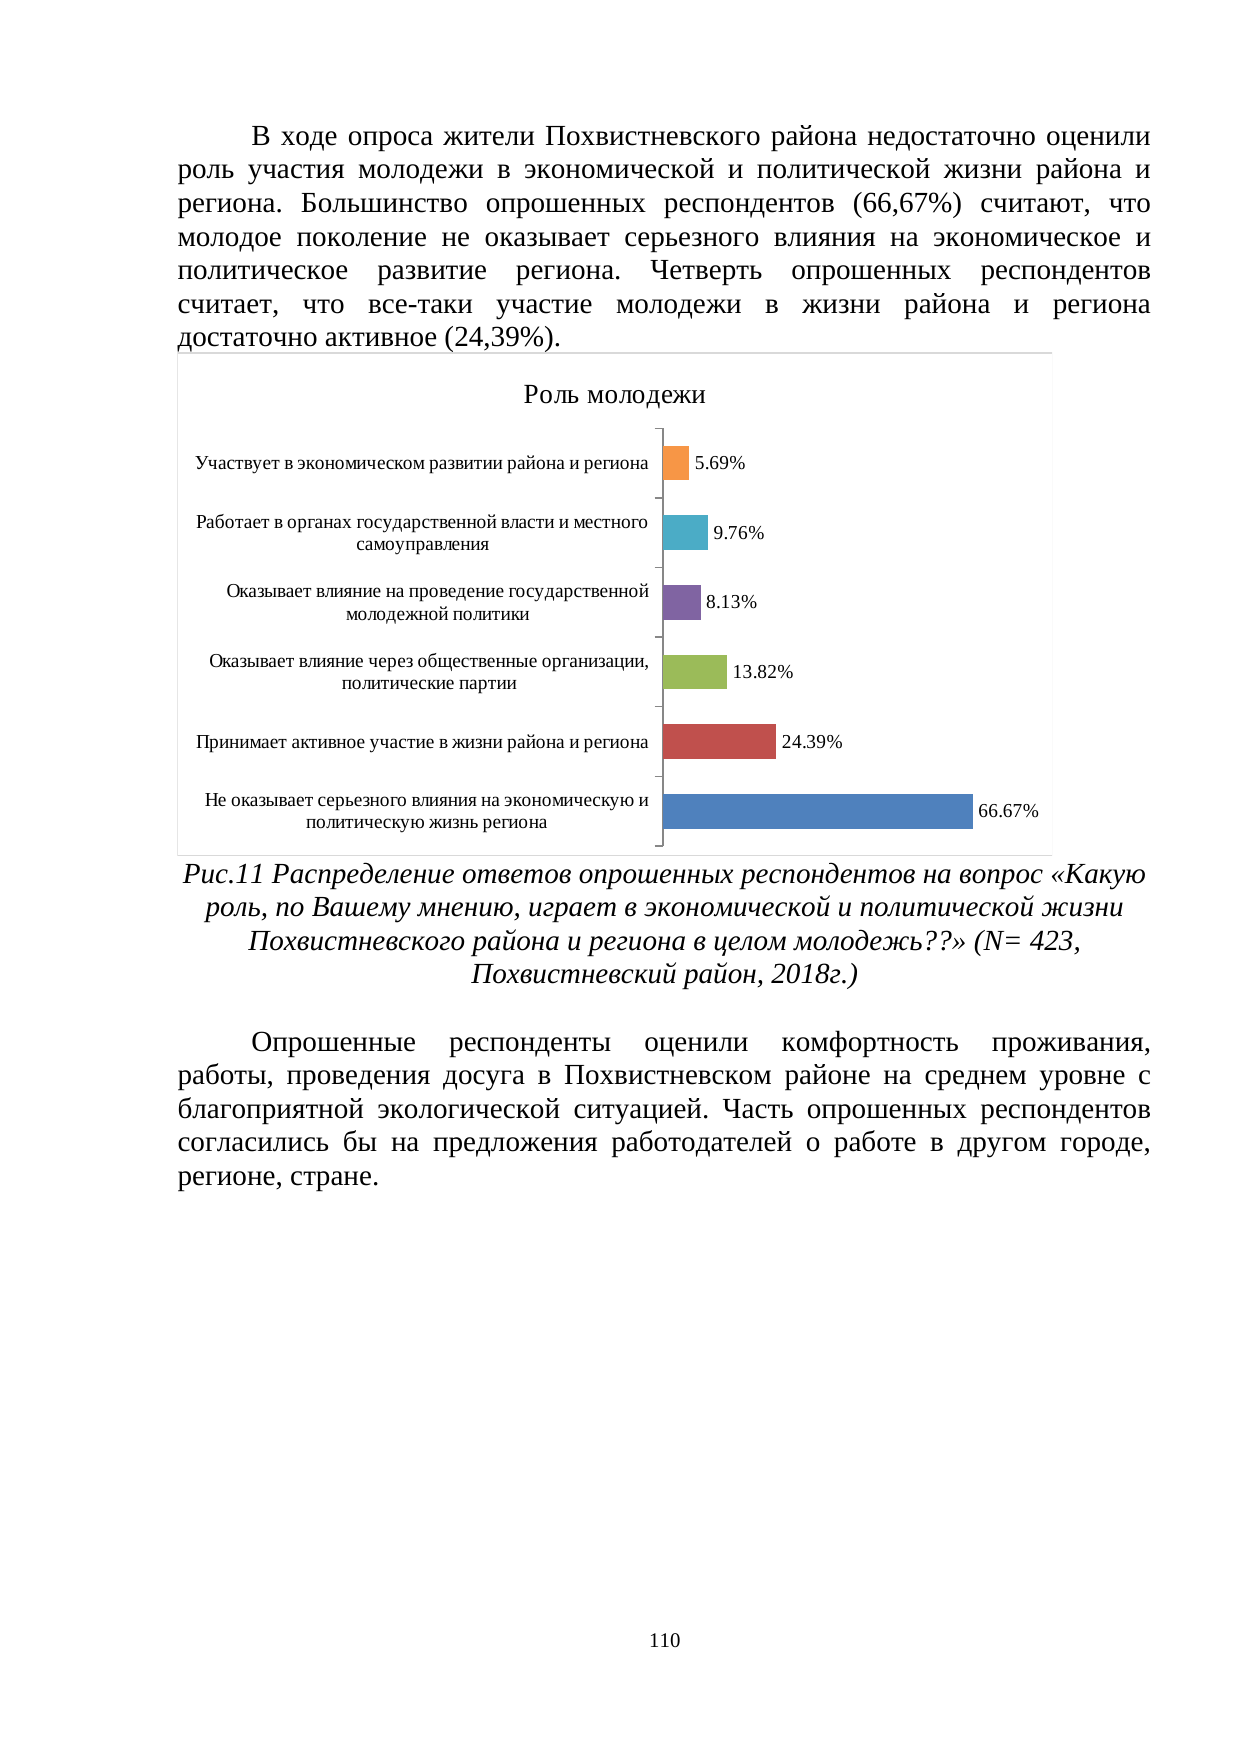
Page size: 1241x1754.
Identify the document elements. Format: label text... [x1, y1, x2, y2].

text Опрошенные респонденты оценили комфортность проживания, работы, проведения досуга в Похвистневском районе на среднем уровне с благоприятной экологической ситуацией. Часть опрошенных респондентов согласились бы на предложения работодателей о работе в другом городе, регионе, стране. [177, 1024, 1152, 1191]
text Рис.11 Распределение ответов опрошенных респондентов на вопрос «Какую роль, по Вашему мнению, играет в экономической и политической жизни Похвистневского района и региона в целом молодежь??» (N= 423, Похвистневский район, 2018г.) [177, 856, 1152, 990]
text В ходе опроса жители Похвистневского района недостаточно оценили роль участия молодежи в экономической и политической жизни района и региона. Большинство опрошенных респондентов (66,67%) считают, что молодое поколение не оказывает серьезного влияния на экономическое и политическое развитие региона. Четверть опрошенных респондентов считает, что все-таки участие молодежи в жизни района и региона достаточно активное (24,39%). [177, 118, 1152, 353]
